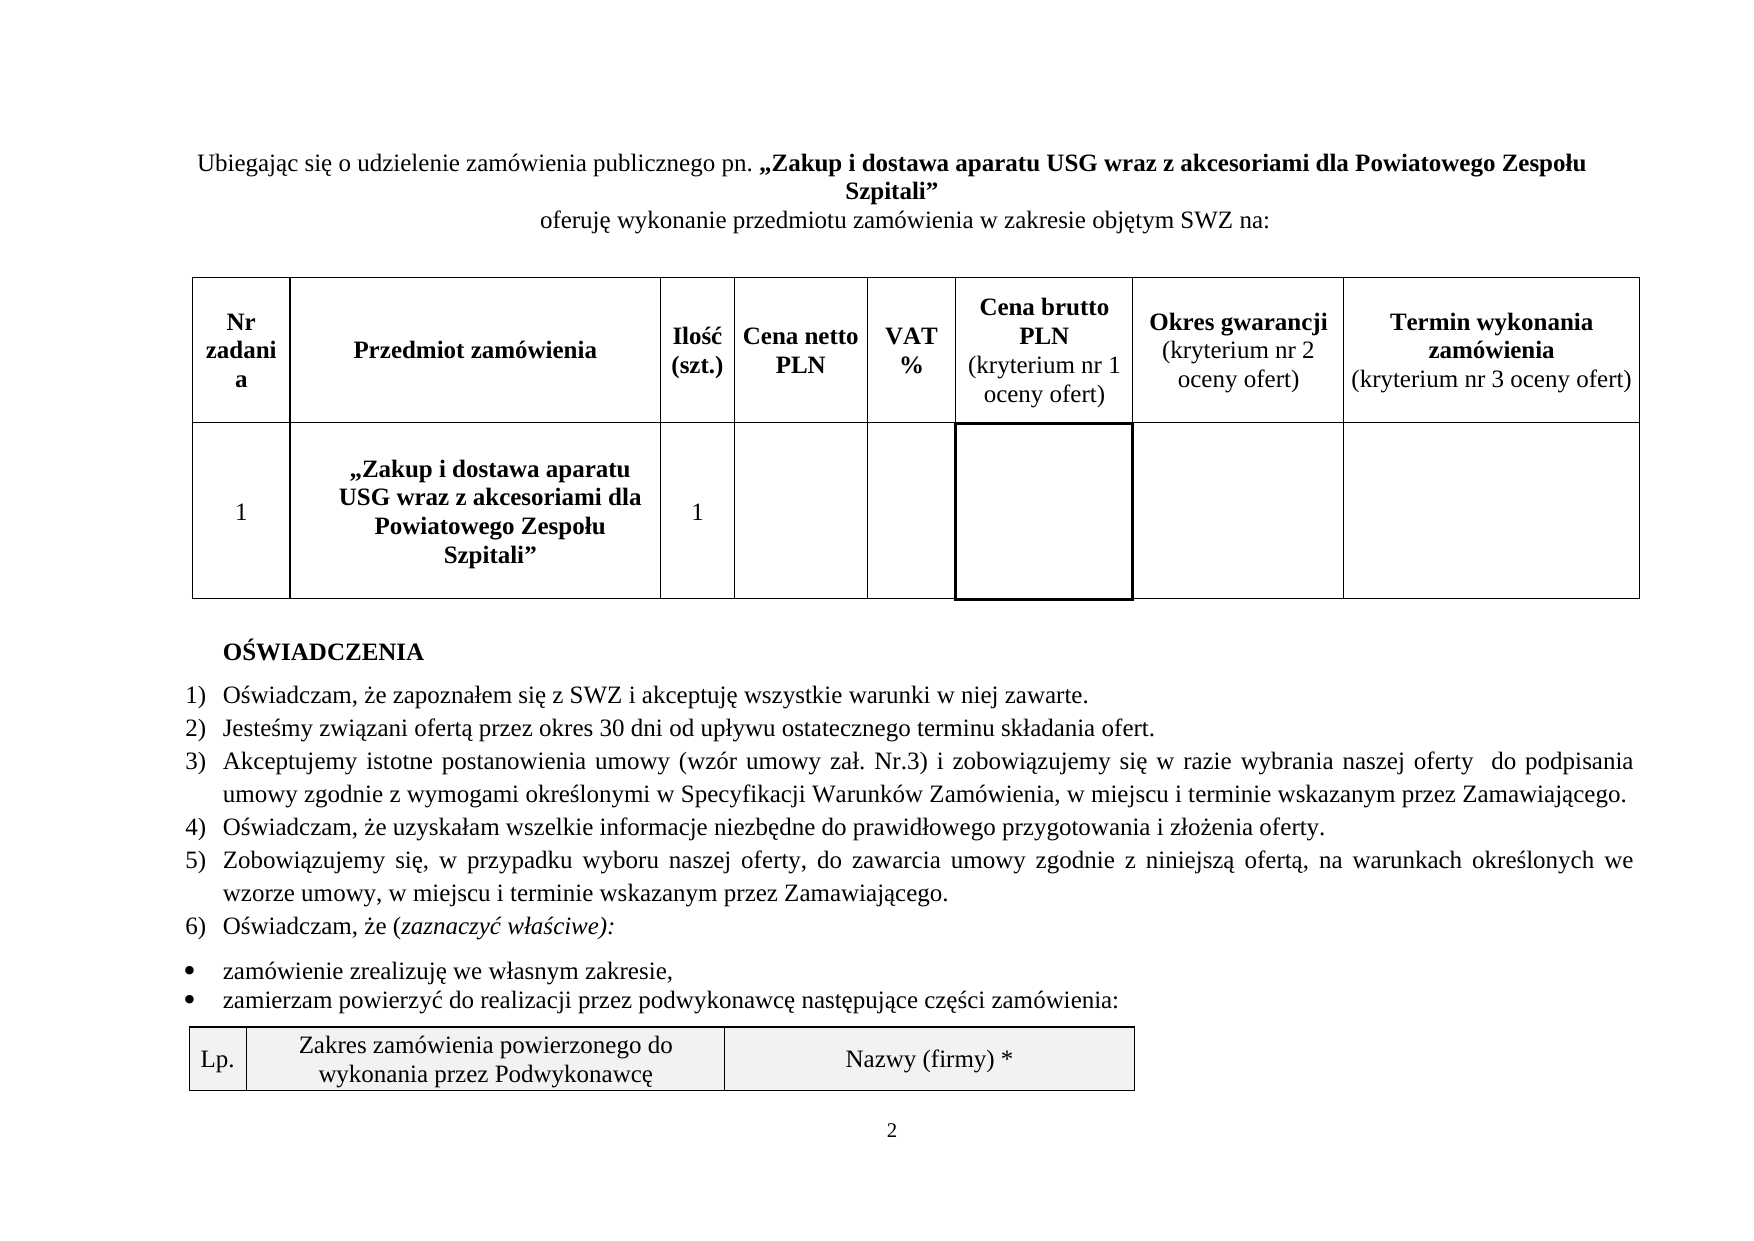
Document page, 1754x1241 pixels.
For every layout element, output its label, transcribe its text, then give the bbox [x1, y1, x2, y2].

text oferuję wykonanie przedmiotu zamówienia w zakresie objętym SWZ na: [177, 205, 1636, 234]
table_cell „Zakup i dostawa aparatu USG wraz z akcesoriami dla Powiatowego Zespołu Szpitali” [291, 423, 660, 597]
list Jesteśmy związani ofertą przez okres 30 dni od upływu ostatecznego terminu składania ofert. [185, 713, 1636, 742]
table_header Ilość (szt.) [661, 278, 734, 422]
table_header Okres gwarancji (kryterium nr 2 oceny ofert) [1133, 278, 1343, 422]
list Oświadczam, że (zaznaczyć właściwe): [185, 911, 1636, 940]
list zamówienie zrealizuję we własnym zakresie, [185, 956, 1636, 985]
list Zobowiązujemy się, w przypadku wyboru naszej oferty, do zawarcia umowy zgodnie z niniejszą ofertą, na warunkach określonych we wzorze umowy, w miejscu i terminie wskazanym przez Zamawiającego. [185, 845, 1636, 907]
table_cell [957, 425, 1131, 597]
table_cell [868, 423, 954, 597]
table_header Nazwy (firmy) * [725, 1028, 1134, 1090]
table_header Cena brutto PLN (kryterium nr 1 oceny ofert) [956, 278, 1132, 422]
table_header Termin wykonania zamówienia (kryterium nr 3 oceny ofert) [1344, 278, 1639, 422]
table_cell 1 [193, 423, 289, 597]
table_cell [1134, 423, 1343, 597]
table_header Przedmiot zamówienia [291, 278, 660, 422]
table_header Lp. [190, 1028, 246, 1090]
list Akceptujemy istotne postanowienia umowy (wzór umowy zał. Nr.3) i zobowiązujemy się w razie wybrania naszej oferty do podpisania umowy zgodnie z wymogami określonymi w Specyfikacji Warunków Zamówienia, w miejscu i terminie wskazanym przez Zamawiającego. [185, 746, 1636, 808]
text OŚWIADCZENIA [148, 637, 1636, 665]
table_header Zakres zamówienia powierzonego do wykonania przez Podwykonawcę [247, 1028, 724, 1090]
table_cell 1 [661, 423, 734, 597]
list Oświadczam, że zapoznałem się z SWZ i akceptuję wszystkie warunki w niej zawarte. [185, 680, 1636, 708]
list zamierzam powierzyć do realizacji przez podwykonawcę następujące części zamówienia: [185, 985, 1636, 1014]
list Oświadczam, że uzyskałam wszelkie informacje niezbędne do prawidłowego przygotowania i złożenia oferty. [185, 812, 1636, 841]
table_header Nr zadania [193, 278, 289, 422]
table_header VAT % [868, 278, 955, 422]
table_cell [1344, 423, 1639, 597]
text Ubiegając się o udzielenie zamówienia publicznego pn. „Zakup i dostawa aparatu USG wraz z akcesoriami dla Powiatowego Zespołu Szpitali” [148, 148, 1636, 205]
table_cell [735, 423, 867, 597]
table_header Cena netto PLN [735, 278, 867, 422]
